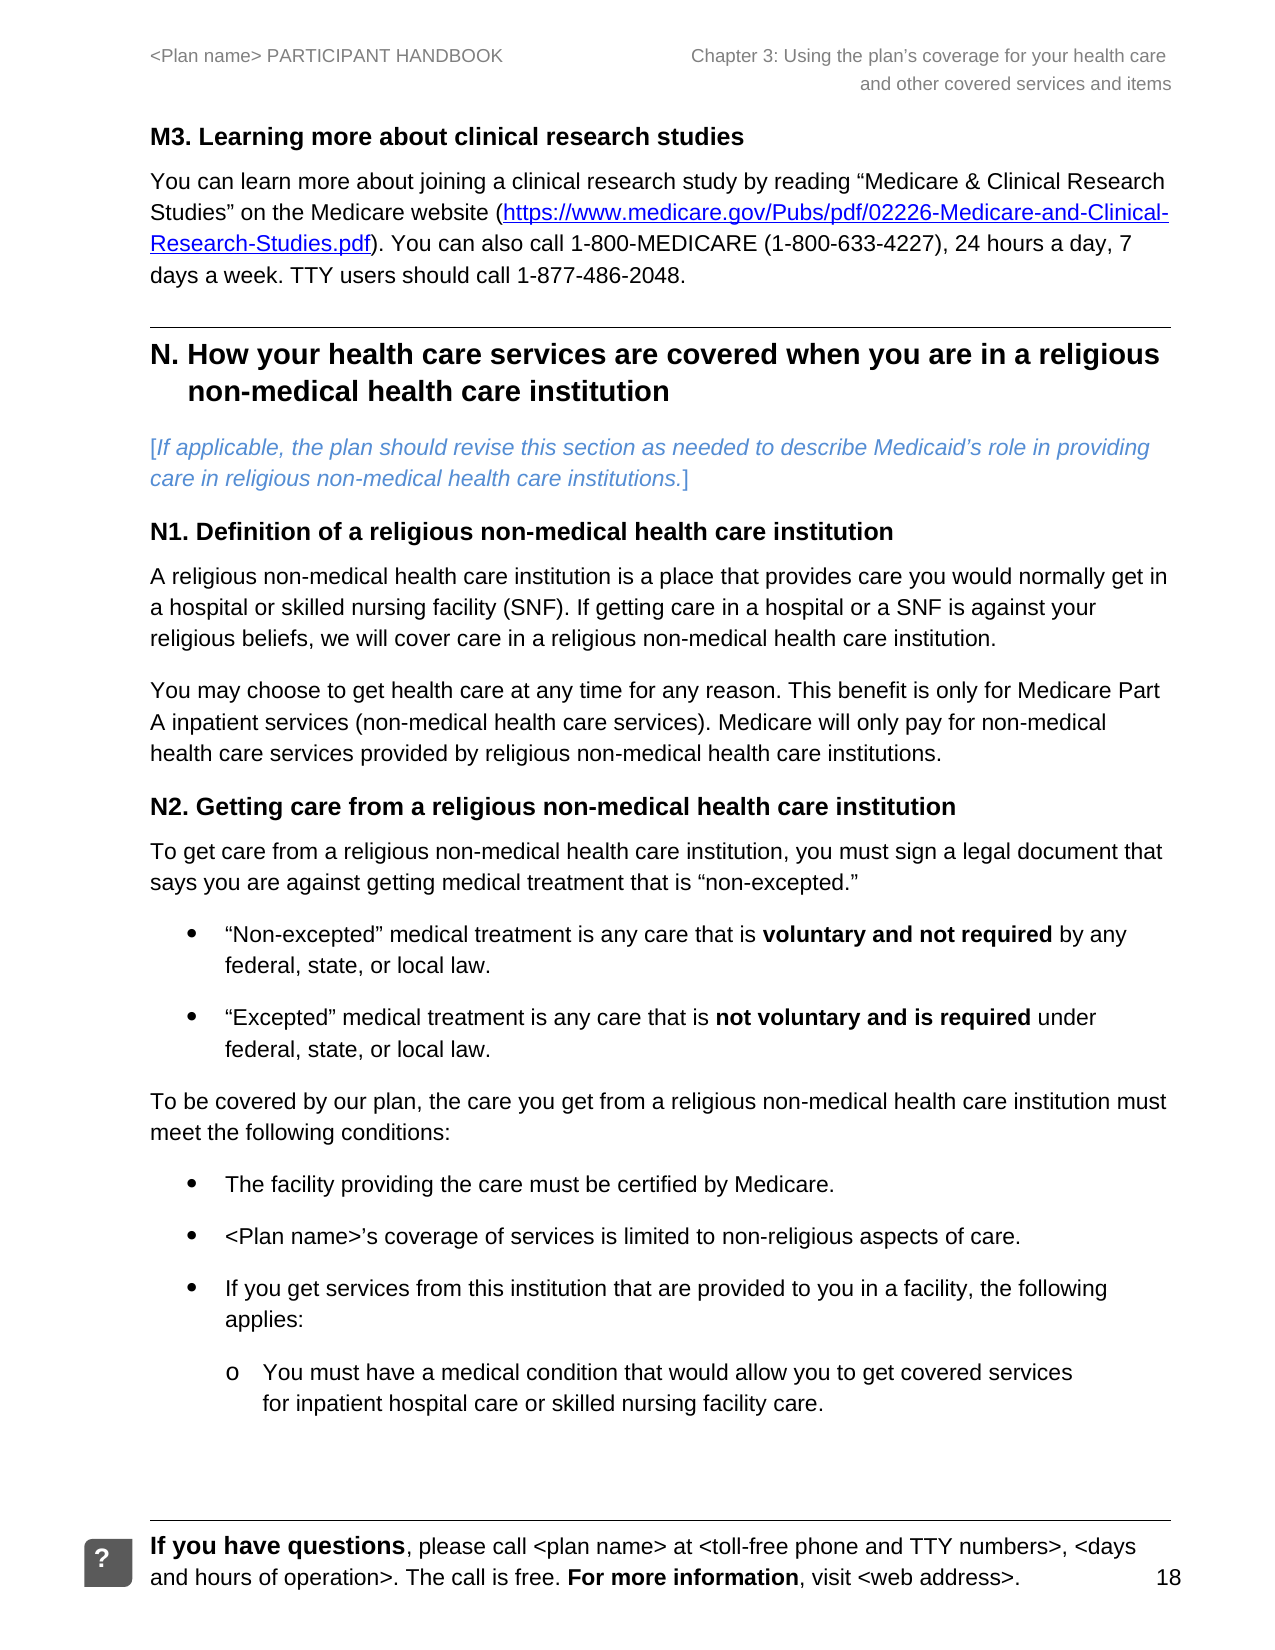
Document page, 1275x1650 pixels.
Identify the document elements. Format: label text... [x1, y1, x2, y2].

text A religious non-medical health care institution is a place that provides care you would normally get in a hospital or skilled nursing facility (SNF). If getting care in a hospital or a SNF is against your religious beliefs, we will cover care in a religious non-medical health care institution. [150, 559, 1171, 653]
text To get care from a religious non-medical health care institution, you must sign a legal document that says you are against getting medical treatment that is “non-excepted.” [150, 834, 1171, 897]
subtitle N1. Definition of a religious non-medical health care institution [150, 513, 1096, 547]
text You can learn more about joining a clinical research study by reading “Medicare & Clinical Research Studies” on the Medicare website (https://www.medicare.gov/Pubs/pdf/02226-Medicare-and-Clinical-Research-Studies.pdf). You can also call 1-800-MEDICARE (1-800-633-4227), 24 hours a day, 7 days a week. TTY users should call 1-877-486-2048. [150, 164, 1171, 289]
text “Non-excepted” medical treatment is any care that is voluntary and not required by any federal, state, or local law. [187, 917, 1171, 980]
list You must have a medical condition that would allow you to get covered services for inpatient hospital care or skilled nursing facility care. [225, 1355, 1096, 1417]
text [If applicable, the plan should revise this section as needed to describe Medicaid’s role in providing care in religious non-medical health care institutions.] [150, 430, 1171, 492]
text <Plan name>’s coverage of services is limited to non-religious aspects of care. [187, 1219, 1171, 1251]
subtitle N. How your health care services are covered when you are in a religious non-medical health care institution [150, 328, 1171, 409]
subtitle N2. Getting care from a religious non-medical health care institution [150, 788, 1096, 822]
subtitle M3. Learning more about clinical research studies [150, 118, 1096, 152]
text “Excepted” medical treatment is any care that is not voluntary and is required under federal, state, or local law. [187, 1001, 1171, 1063]
text If you get services from this institution that are provided to you in a facility, the following applies: [187, 1272, 1171, 1334]
text The facility providing the care must be certified by Medicare. [187, 1167, 1171, 1199]
text You may choose to get health care at any time for any reason. This benefit is only for Medicare Part A inpatient services (non-medical health care services). Medicare will only pay for non-medical health care services provided by religious non-medical health care institutions. [150, 674, 1171, 767]
text To be covered by our plan, the care you get from a religious non-medical health care institution must meet the following conditions: [150, 1084, 1171, 1147]
